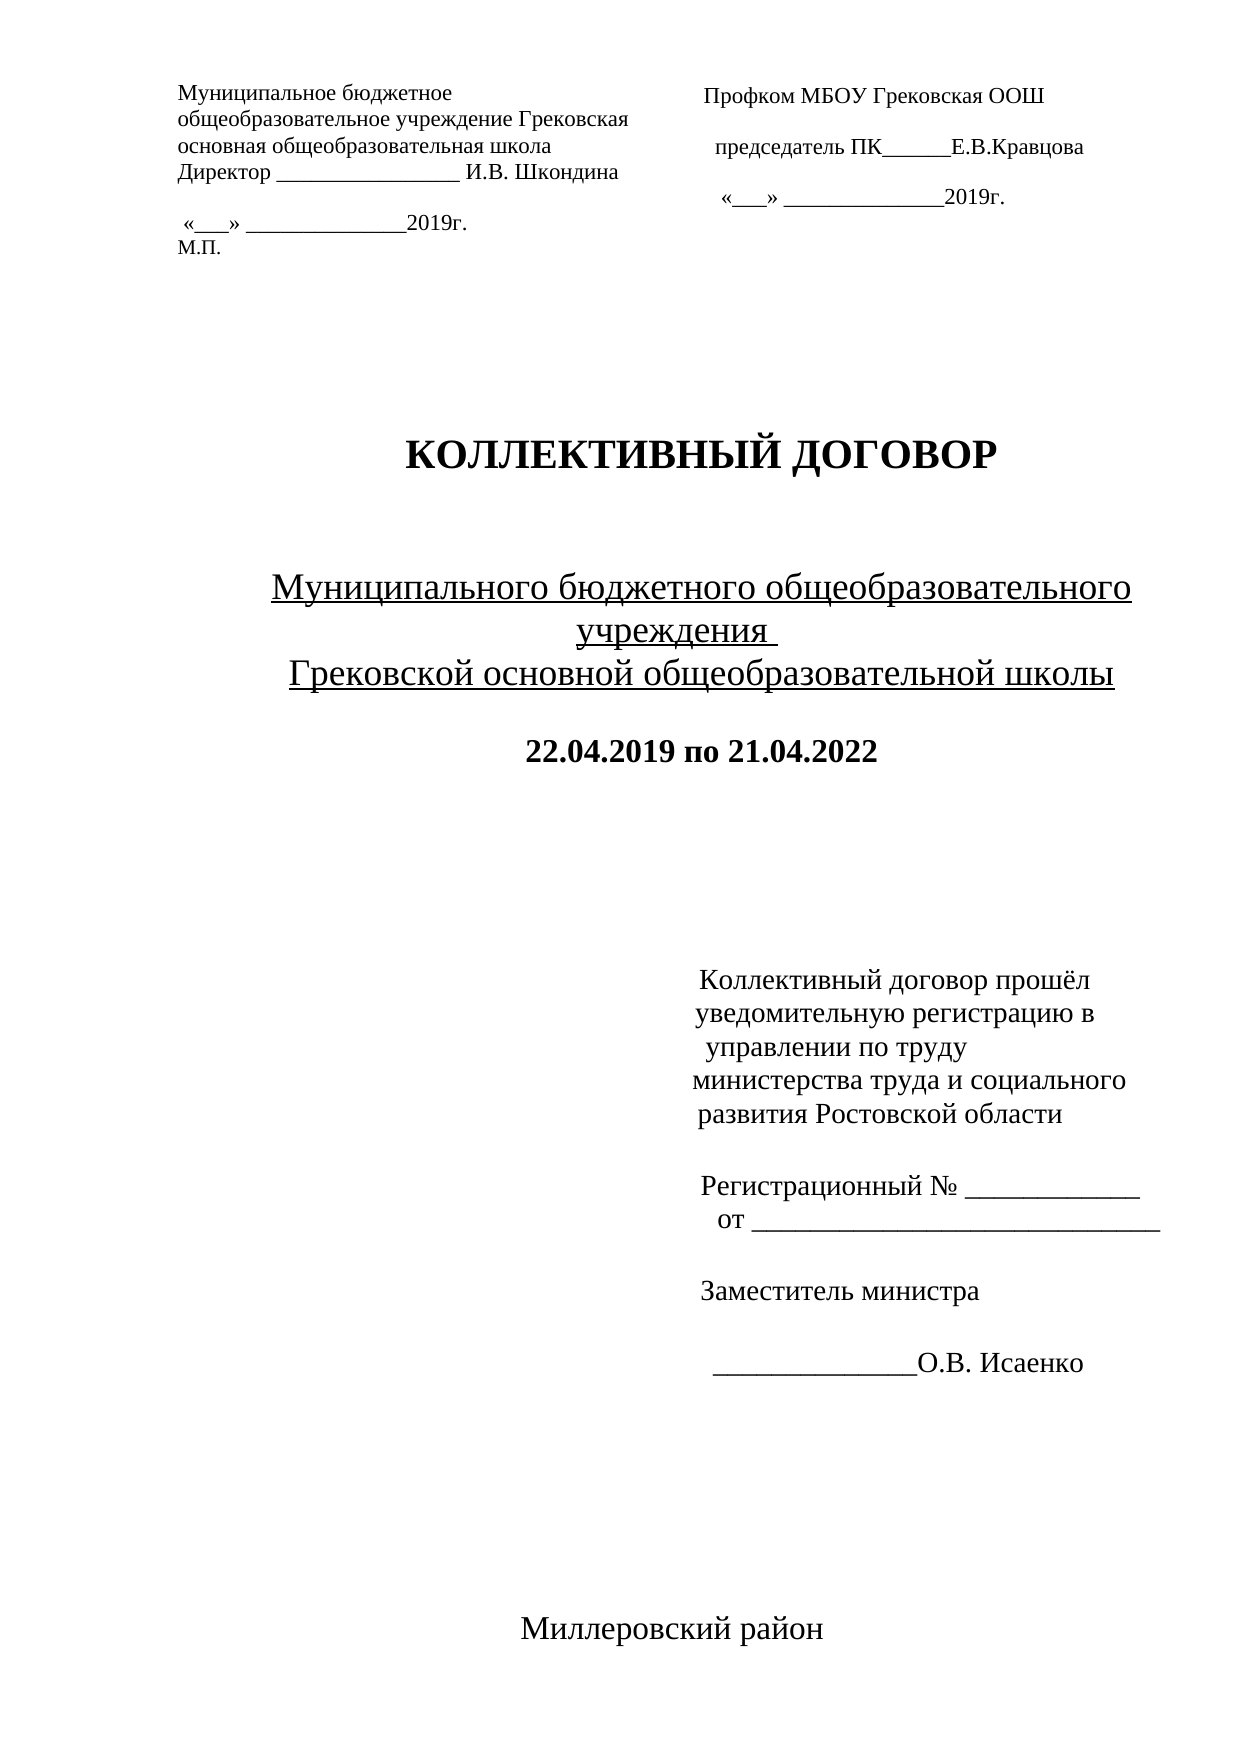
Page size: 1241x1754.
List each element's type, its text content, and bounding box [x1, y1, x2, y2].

title от ____________________________ [177, 1201, 1167, 1235]
title Регистрационный № ____________ [177, 1168, 1167, 1201]
title Коллективный договор прошёл [177, 962, 1167, 995]
title управлении по труду [177, 1029, 1167, 1062]
title 22.04.2019 по 21.04.2022 [177, 732, 1167, 770]
title «___» ______________2019г. [679, 183, 1167, 209]
title Миллеровский район [177, 1609, 1167, 1647]
title КОЛЛЕКТИВНЫЙ ДОГОВОР [177, 430, 1167, 478]
title Профком МБОУ Грековская ООШ [679, 82, 1167, 109]
title председатель ПК______Е.В.Кравцова [679, 133, 1167, 159]
title министерства труда и социального [177, 1062, 1167, 1096]
title Муниципального бюджетного общеобразовательного учреждения [177, 564, 1167, 650]
title ______________О.В. Исаенко [177, 1345, 1167, 1379]
title Грековской основной общеобразовательной школы [177, 650, 1167, 693]
title Заместитель министра [177, 1273, 1167, 1307]
title уведомительную регистрацию в [177, 995, 1167, 1029]
title развития Ростовской области [177, 1096, 1167, 1129]
table_header Муниципальное бюджетное общеобразовательное учреждение Грековская основная общеобразовательная школа Директор ________________ И.В. Шкондина «___» ______________2019г. М.П. [166, 0, 679, 319]
